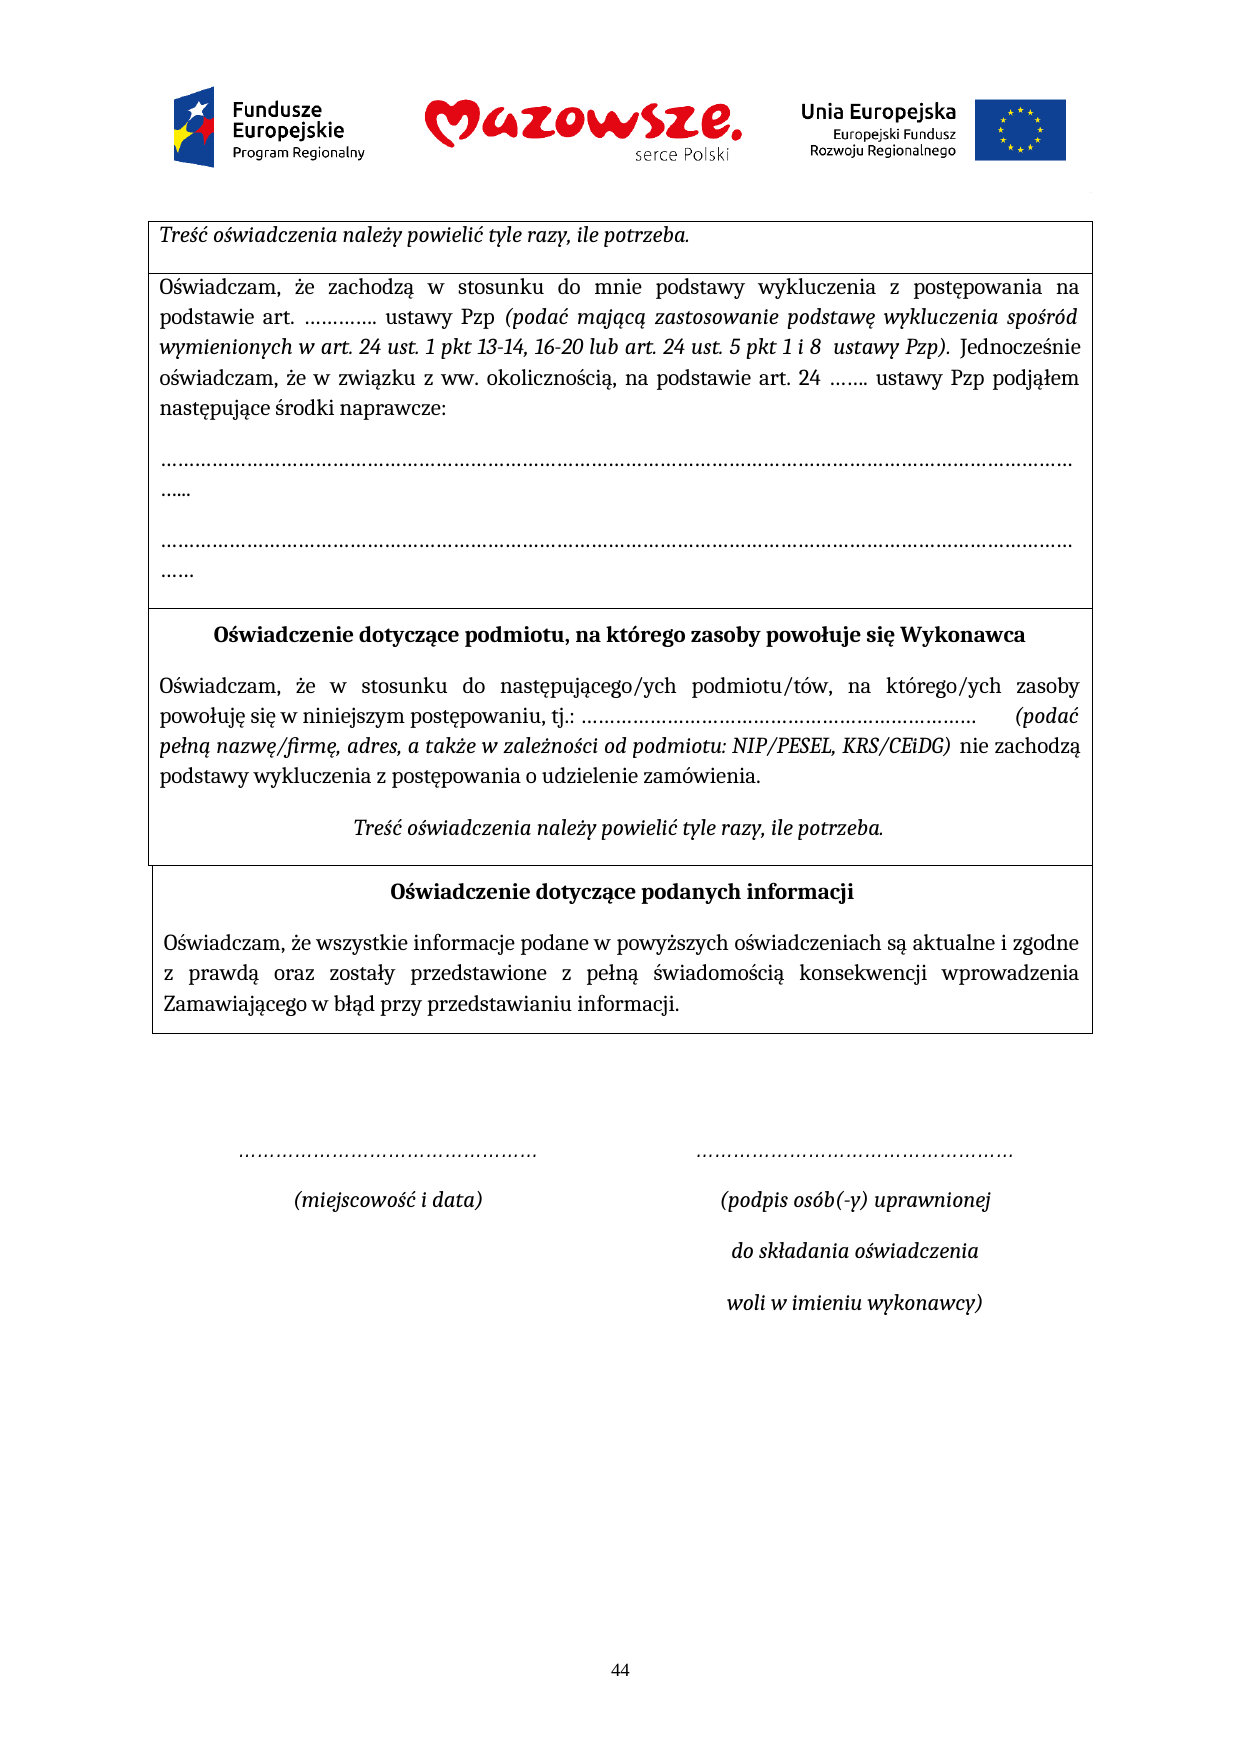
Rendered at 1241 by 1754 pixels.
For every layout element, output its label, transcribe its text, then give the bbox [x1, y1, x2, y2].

table_cell Oświadczenie dotyczące podanych informacji Oświadczam, że wszystkie informacje podane w powyższych oświadczeniach są aktualne i zgodne z prawdą oraz zostały przedstawione z pełną świadomością konsekwencji wprowadzenia Zamawiającego w błąd przy przedstawianiu informacji. [153, 866, 1092, 1033]
table_cell Oświadczenie dotyczące podmiotu, na którego zasoby powołuje się Wykonawca Oświadczam, że w stosunku do następującego/ych podmiotu/tów, na którego/ych zasoby powołuję się w niniejszym postępowaniu, tj.: …………………………………………………………… (podać pełną nazwę/firmę, adres, a także w zależności od podmiotu: NIP/PESEL, KRS/CEiDG) nie zachodzą podstawy wykluczenia z postępowania o udzielenie zamówienia. Treść oświadczenia należy powielić tyle razy, ile potrzeba. [149, 609, 1092, 865]
table_header ………………………………………… (miejscowość i data) [159, 1136, 620, 1340]
table_header …………………………………………… (podpis osób(-y) uprawnionej do składania oświadczenia woli w imieniu wykonawcy) [620, 1136, 1093, 1340]
table_cell Oświadczam, że zachodzą w stosunku do mnie podstawy wykluczenia z postępowania na podstawie art. …………. ustawy Pzp (podać mającą zastosowanie podstawę wykluczenia spośród wymienionych w art. 24 ust. 1 pkt 13-14, 16-20 lub art. 24 ust. 5 pkt 1 i 8 ustawy Pzp). Jednocześnie oświadczam, że w związku z ww. okolicznością, na podstawie art. 24 ……. ustawy Pzp podjąłem następujące środki naprawcze: ………………………………………………………………………………………………………………………………………………... ………………………………………………………………………………………………………………………………………………… [149, 274, 1092, 608]
picture [147, 59, 1093, 193]
